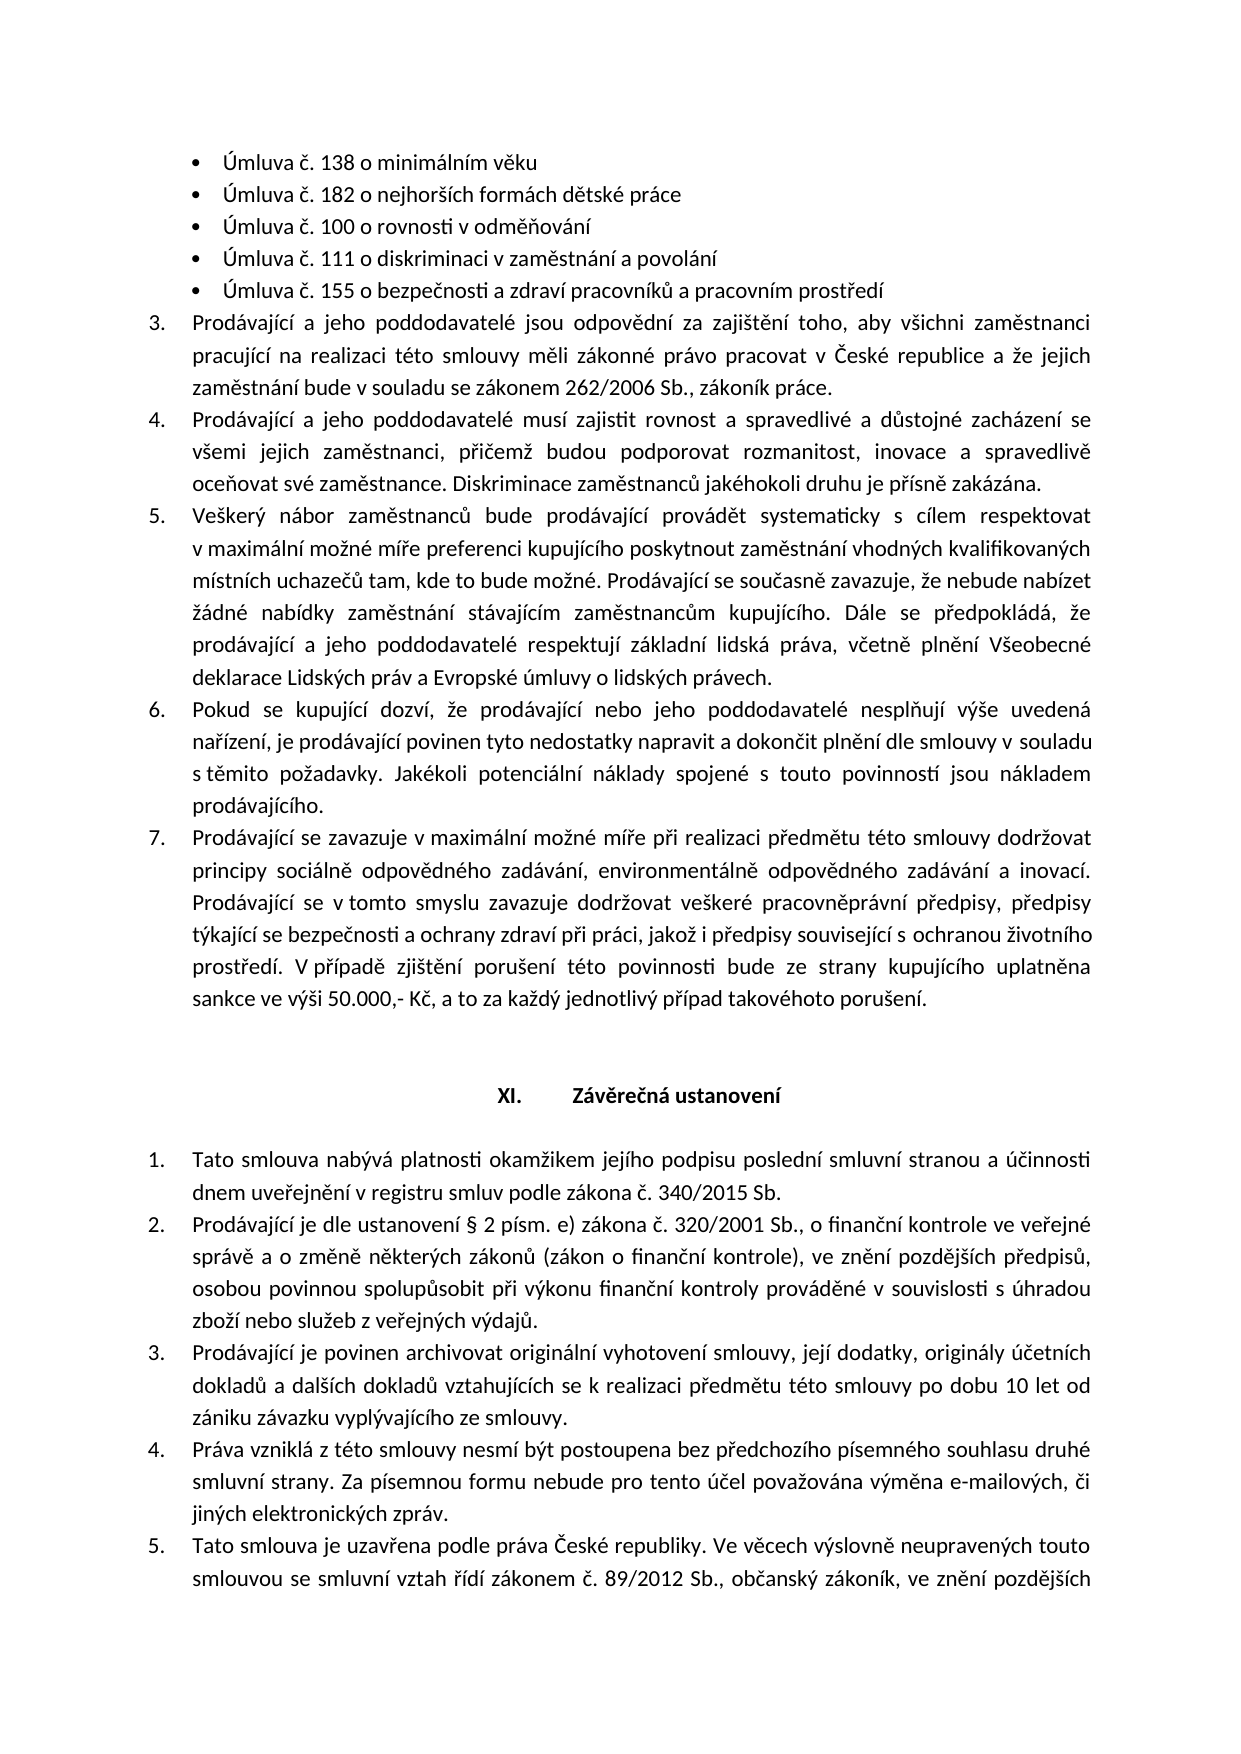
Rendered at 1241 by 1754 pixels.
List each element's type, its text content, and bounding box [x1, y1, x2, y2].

list Úmluva č. 111 o diskriminaci v zaměstnání a povolání [192, 244, 1093, 272]
list Úmluva č. 100 o rovnosti v odměňování [192, 212, 1093, 240]
list Závěrečná ustanovení [185, 1081, 1093, 1109]
list Tato smlouva nabývá platnosti okamžikem jejího podpisu poslední smluvní stranou a účinnosti dnem uveřejnění v registru smluv podle zákona č. 340/2015 Sb. [148, 1145, 1093, 1206]
list Prodávající je povinen archivovat originální vyhotovení smlouvy, její dodatky, originály účetních dokladů a dalších dokladů vztahujících se k realizaci předmětu této smlouvy po dobu 10 let od zániku závazku vyplývajícího ze smlouvy. [148, 1338, 1093, 1431]
list Úmluva č. 138 o minimálním věku [192, 148, 1093, 176]
list Pokud se kupující dozví, že prodávající nebo jeho poddodavatelé nesplňují výše uvedená nařízení, je prodávající povinen tyto nedostatky napravit a dokončit plnění dle smlouvy v souladu s těmito požadavky. Jakékoli potenciální náklady spojené s touto povinností jsou nákladem prodávajícího. [148, 695, 1093, 819]
list Úmluva č. 182 o nejhorších formách dětské práce [192, 180, 1093, 208]
list Prodávající a jeho poddodavatelé musí zajistit rovnost a spravedlivé a důstojné zacházení se všemi jejich zaměstnanci, přičemž budou podporovat rozmanitost, inovace a spravedlivě oceňovat své zaměstnance. Diskriminace zaměstnanců jakéhokoli druhu je přísně zakázána. [148, 405, 1093, 497]
list Veškerý nábor zaměstnanců bude prodávající provádět systematicky s cílem respektovat v maximální možné míře preferenci kupujícího poskytnout zaměstnání vhodných kvalifikovaných místních uchazečů tam, kde to bude možné. Prodávající se současně zavazuje, že nebude nabízet žádné nabídky zaměstnání stávajícím zaměstnancům kupujícího. Dále se předpokládá, že prodávající a jeho poddodavatelé respektují základní lidská práva, včetně plnění Všeobecné deklarace Lidských práv a Evropské úmluvy o lidských právech. [148, 502, 1093, 691]
list Prodávající se zavazuje v maximální možné míře při realizaci předmětu této smlouvy dodržovat principy sociálně odpovědného zadávání, environmentálně odpovědného zadávání a inovací. Prodávající se v tomto smyslu zavazuje dodržovat veškeré pracovněprávní předpisy, předpisy týkající se bezpečnosti a ochrany zdraví při práci, jakož i předpisy související s ochranou životního prostředí. V případě zjištění porušení této povinnosti bude ze strany kupujícího uplatněna sankce ve výši 50.000,- Kč, a to za každý jednotlivý případ takovéhoto porušení. [148, 823, 1093, 1012]
list Prodávající a jeho poddodavatelé jsou odpovědní za zajištění toho, aby všichni zaměstnanci pracující na realizaci této smlouvy měli zákonné právo pracovat v České republice a že jejich zaměstnání bude v souladu se zákonem 262/2006 Sb., zákoník práce. [148, 308, 1093, 401]
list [148, 1532, 1093, 1592]
list Prodávající je dle ustanovení § 2 písm. e) zákona č. 320/2001 Sb., o finanční kontrole ve veřejné správě a o změně některých zákonů (zákon o finanční kontrole), ve znění pozdějších předpisů, osobou povinnou spolupůsobit při výkonu finanční kontroly prováděné v souvislosti s úhradou zboží nebo služeb z veřejných výdajů. [148, 1210, 1093, 1334]
list Úmluva č. 155 o bezpečnosti a zdraví pracovníků a pracovním prostředí [192, 276, 1093, 304]
list Práva vzniklá z této smlouvy nesmí být postoupena bez předchozího písemného souhlasu druhé smluvní strany. Za písemnou formu nebude pro tento účel považována výměna e-mailových, či jiných elektronických zpráv. [148, 1435, 1093, 1527]
